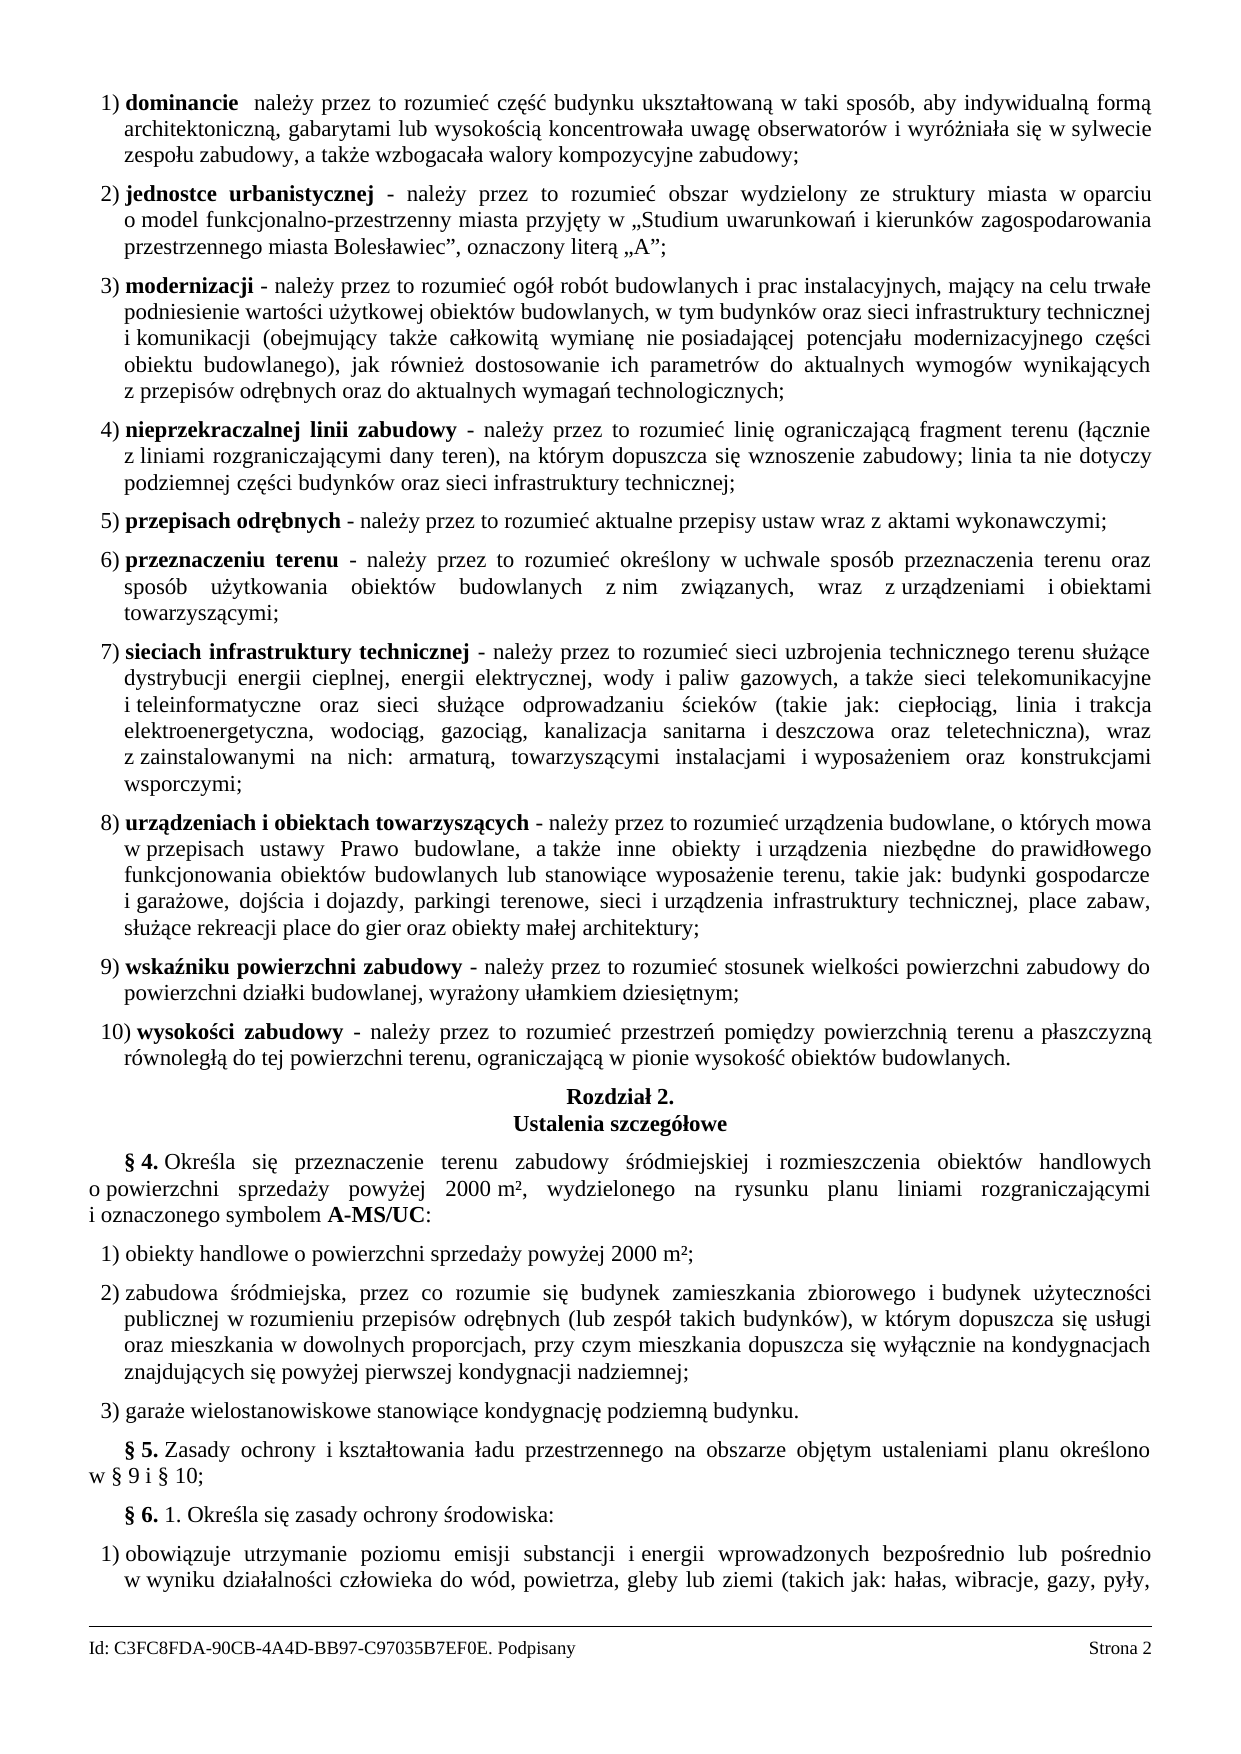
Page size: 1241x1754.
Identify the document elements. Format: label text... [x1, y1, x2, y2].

text 2) jednostce urbanistycznej - należy przez to rozumieć obszar wydzielony ze struktury miasta w oparciu o model funkcjonalno-przestrzenny miasta przyjęty w „Studium uwarunkowań i kierunków zagospodarowania przestrzennego miasta Bolesławiec”, oznaczony literą „A”; [100, 180, 1152, 259]
text § 6. 1. Określa się zasady ochrony środowiska: [88, 1501, 1152, 1527]
text Rozdział 2. Ustalenia szczegółowe [88, 1083, 1152, 1136]
text 3) modernizacji - należy przez to rozumieć ogół robót budowlanych i prac instalacyjnych, mający na celu trwałe podniesienie wartości użytkowej obiektów budowlanych, w tym budynków oraz sieci infrastruktury technicznej i komunikacji (obejmujący także całkowitą wymianę nie posiadającej potencjału modernizacyjnego części obiektu budowlanego), jak również dostosowanie ich parametrów do aktualnych wymogów wynikających z przepisów odrębnych oraz do aktualnych wymagań technologicznych; [100, 272, 1152, 403]
text 1) obiekty handlowe o powierzchni sprzedaży powyżej 2000 m²; [100, 1240, 1152, 1266]
text 8) urządzeniach i obiektach towarzyszących - należy przez to rozumieć urządzenia budowlane, o których mowa w przepisach ustawy Prawo budowlane, a także inne obiekty i urządzenia niezbędne do prawidłowego funkcjonowania obiektów budowlanych lub stanowiące wyposażenie terenu, takie jak: budynki gospodarcze i garażowe, dojścia i dojazdy, parkingi terenowe, sieci i urządzenia infrastruktury technicznej, place zabaw, służące rekreacji place do gier oraz obiekty małej architektury; [100, 808, 1152, 940]
text 3) garaże wielostanowiskowe stanowiące kondygnację podziemną budynku. [100, 1397, 1152, 1423]
text 6) przeznaczeniu terenu - należy przez to rozumieć określony w uchwale sposób przeznaczenia terenu oraz sposób użytkowania obiektów budowlanych z nim związanych, wraz z urządzeniami i obiektami towarzyszącymi; [100, 546, 1152, 625]
text § 4. Określa się przeznaczenie terenu zabudowy śródmiejskiej i rozmieszczenia obiektów handlowych o powierzchni sprzedaży powyżej 2000 m², wydzielonego na rysunku planu liniami rozgraniczającymi i oznaczonego symbolem A-MS/UC: [88, 1148, 1152, 1227]
text 10) wysokości zabudowy - należy przez to rozumieć przestrzeń pomiędzy powierzchnią terenu a płaszczyzną równoległą do tej powierzchni terenu, ograniczającą w pionie wysokość obiektów budowlanych. [100, 1018, 1152, 1071]
text 4) nieprzekraczalnej linii zabudowy - należy przez to rozumieć linię ograniczającą fragment terenu (łącznie z liniami rozgraniczającymi dany teren), na którym dopuszcza się wznoszenie zabudowy; linia ta nie dotyczy podziemnej części budynków oraz sieci infrastruktury technicznej; [100, 416, 1152, 495]
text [100, 1540, 1152, 1592]
text § 5. Zasady ochrony i kształtowania ładu przestrzennego na obszarze objętym ustaleniami planu określono w § 9 i § 10; [88, 1436, 1152, 1488]
text 2) zabudowa śródmiejska, przez co rozumie się budynek zamieszkania zbiorowego i budynek użyteczności publicznej w rozumieniu przepisów odrębnych (lub zespół takich budynków), w którym dopuszcza się usługi oraz mieszkania w dowolnych proporcjach, przy czym mieszkania dopuszcza się wyłącznie na kondygnacjach znajdujących się powyżej pierwszej kondygnacji nadziemnej; [100, 1279, 1152, 1384]
text 7) sieciach infrastruktury technicznej - należy przez to rozumieć sieci uzbrojenia technicznego terenu służące dystrybucji energii cieplnej, energii elektrycznej, wody i paliw gazowych, a także sieci telekomunikacyjne i teleinformatyczne oraz sieci służące odprowadzaniu ścieków (takie jak: ciepłociąg, linia i trakcja elektroenergetyczna, wodociąg, gazociąg, kanalizacja sanitarna i deszczowa oraz teletechniczna), wraz z zainstalowanymi na nich: armaturą, towarzyszącymi instalacjami i wyposażeniem oraz konstrukcjami wsporczymi; [100, 638, 1152, 796]
text 1) dominancie należy przez to rozumieć część budynku ukształtowaną w taki sposób, aby indywidualną formą architektoniczną, gabarytami lub wysokością koncentrowała uwagę obserwatorów i wyróżniała się w sylwecie zespołu zabudowy, a także wzbogacała walory kompozycyjne zabudowy; [100, 88, 1152, 168]
text 5) przepisach odrębnych - należy przez to rozumieć aktualne przepisy ustaw wraz z aktami wykonawczymi; [100, 507, 1152, 534]
text 9) wskaźniku powierzchni zabudowy - należy przez to rozumieć stosunek wielkości powierzchni zabudowy do powierzchni działki budowlanej, wyrażony ułamkiem dziesiętnym; [100, 953, 1152, 1006]
